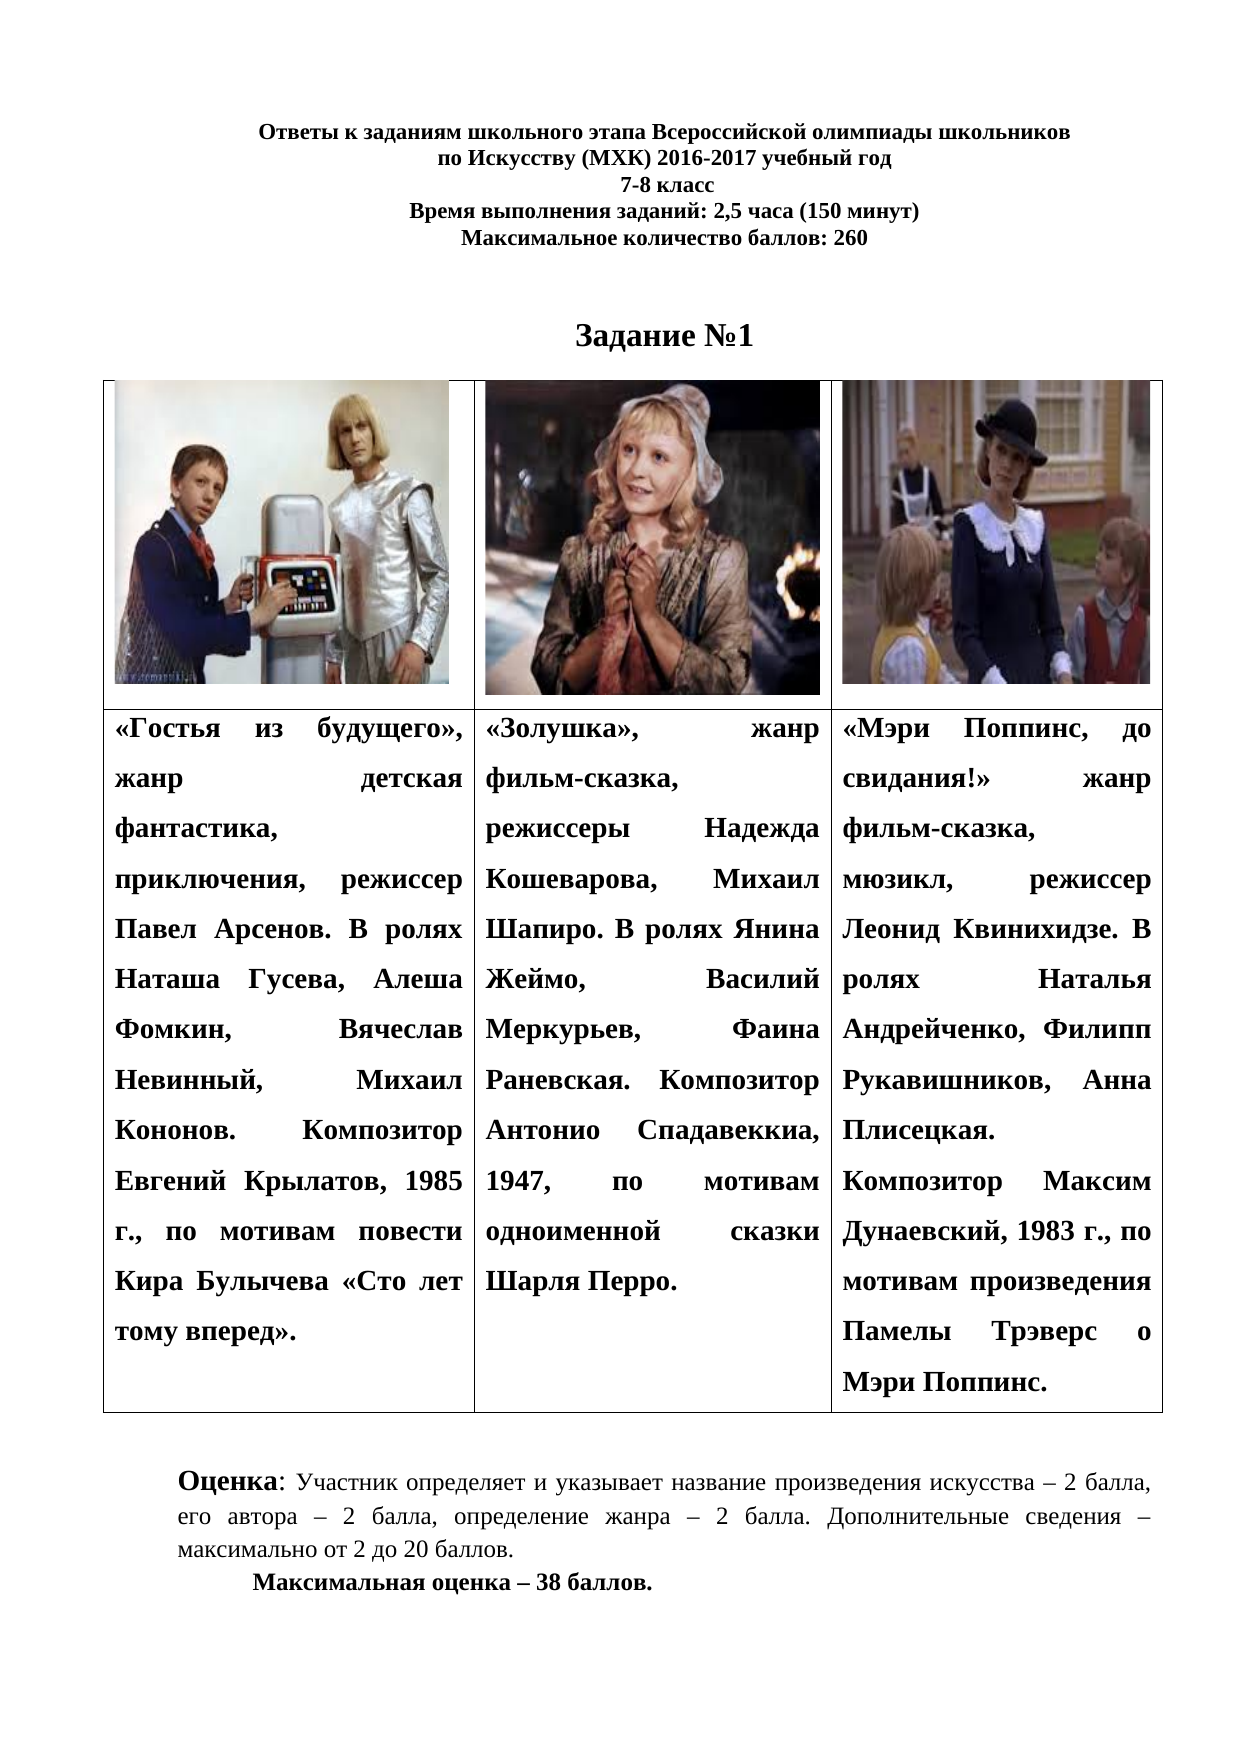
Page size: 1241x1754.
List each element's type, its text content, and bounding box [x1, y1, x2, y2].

table_header [475, 381, 831, 709]
table_header [104, 381, 474, 709]
picture [114, 380, 449, 684]
text Максимальная оценка – 38 баллов. [252, 1567, 1152, 1596]
text Максимальное количество баллов: 260 [177, 223, 1152, 250]
picture [842, 380, 1150, 684]
table_header [832, 381, 1162, 709]
text Оценка: Участник определяет и указывает название произведения искусства – 2 балла, его автора – 2 балла, определение жанра – 2 балла. Дополнительные сведения – максимально от 2 до 20 баллов. [177, 1463, 1152, 1563]
picture [485, 380, 820, 695]
table_cell «Золушка», жанр фильм-сказка, режиссеры Надежда Кошеварова, Михаил Шапиро. В ролях Янина Жеймо, Василий Меркурьев, Фаина Раневская. Композитор Антонио Спадавеккиа, 1947, по мотивам одноименной сказки Шарля Перро. [475, 710, 831, 1412]
text 7-8 класс [177, 171, 1152, 197]
text Ответы к заданиям школьного этапа Всероссийской олимпиады школьников [177, 118, 1152, 144]
table_cell «Мэри Поппинс, до свидания!» жанр фильм-сказка, мюзикл, режиссер Леонид Квинихидзе. В ролях Наталья Андрейченко, Филипп Рукавишников, Анна Плисецкая. Композитор Максим Дунаевский, 1983 г., по мотивам произведения Памелы Трэверс о Мэри Поппинс. [832, 710, 1162, 1412]
text Время выполнения заданий: 2,5 часа (150 минут) [177, 197, 1152, 223]
table_cell «Гостья из будущего», жанр детская фантастика, приключения, режиссер Павел Арсенов. В ролях Наташа Гусева, Алеша Фомкин, Вячеслав Невинный, Михаил Кононов. Композитор Евгений Крылатов, 1985 г., по мотивам повести Кира Булычева «Сто лет тому вперед». [104, 710, 474, 1412]
text по Искусству (МХК) 2016-2017 учебный год [177, 144, 1152, 171]
text Задание №1 [177, 315, 1152, 353]
